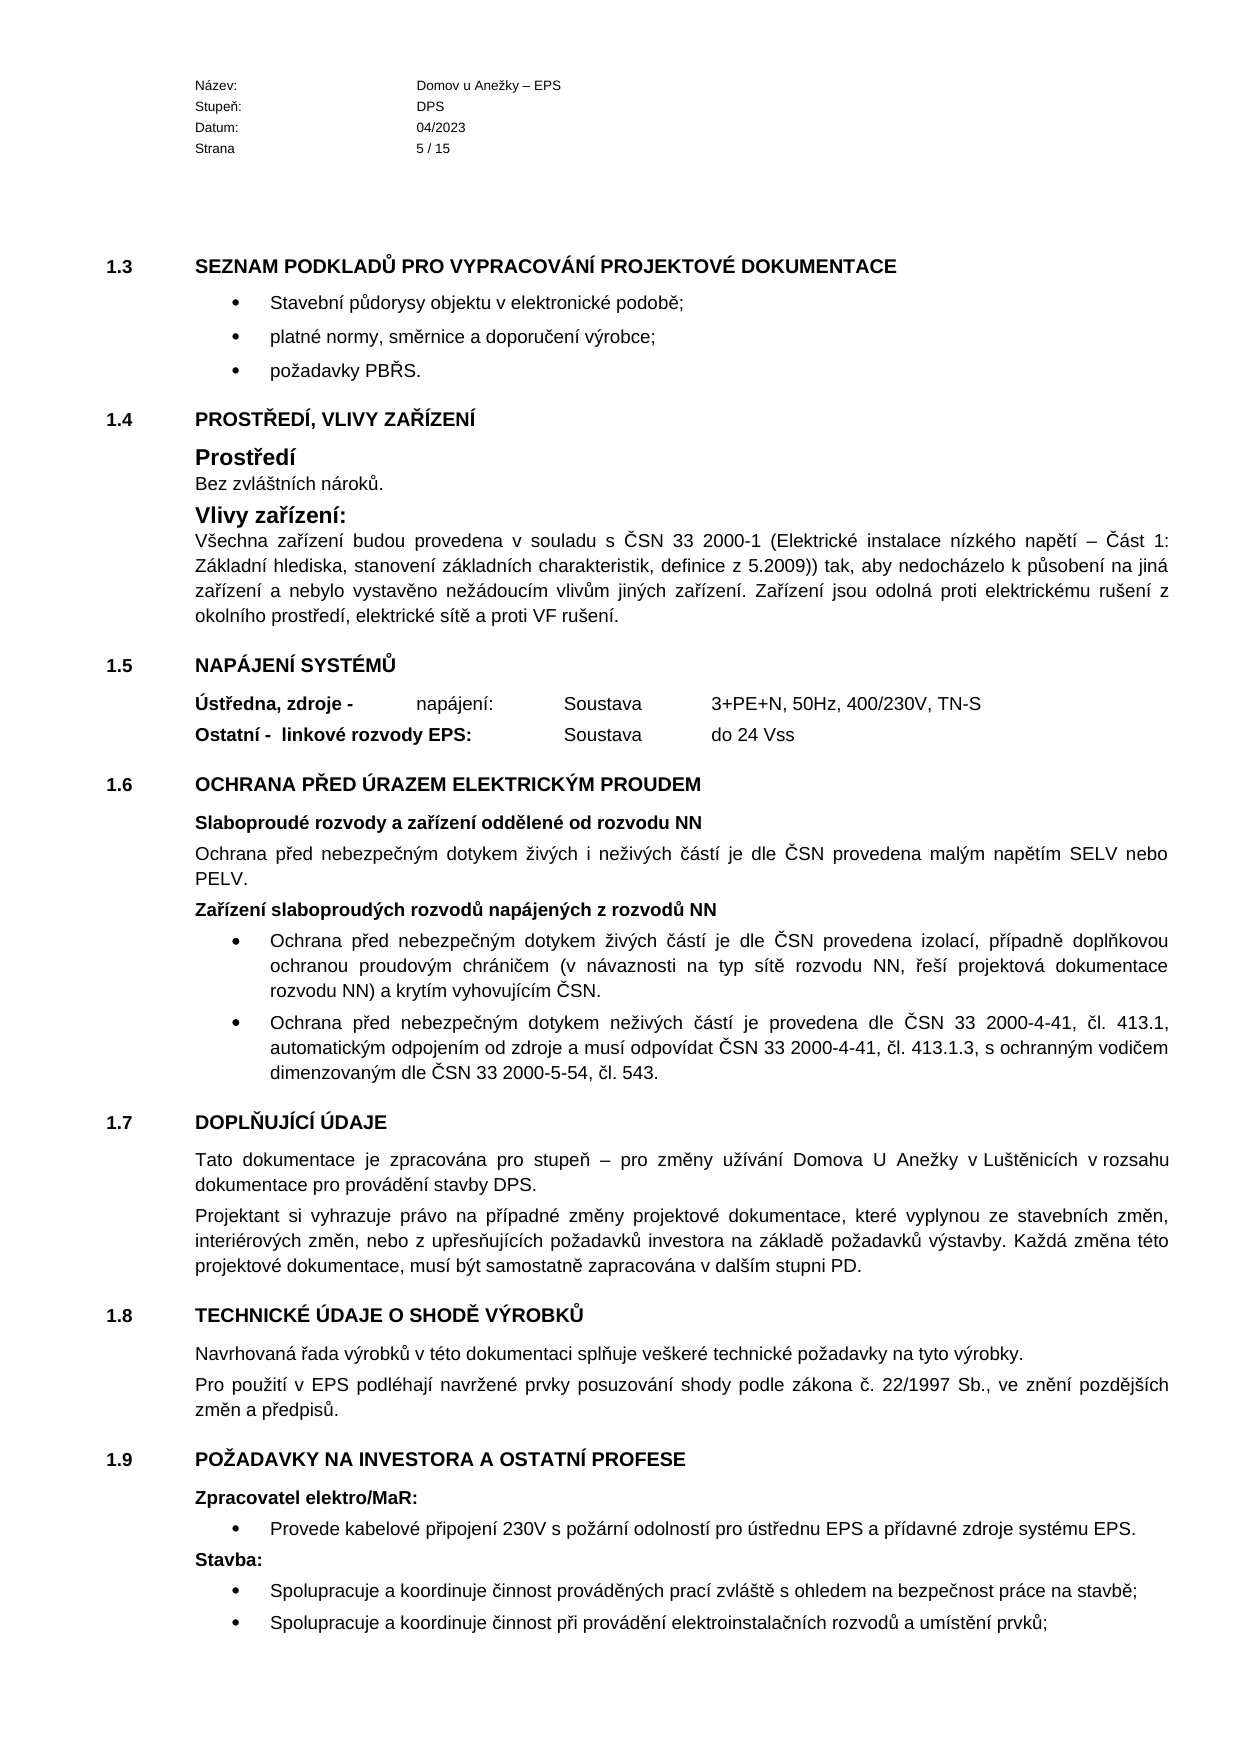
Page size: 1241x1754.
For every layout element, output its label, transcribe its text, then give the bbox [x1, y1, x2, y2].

text Tato dokumentace je zpracována pro stupeň – pro změny užívání Domova U Anežky v Luštěnicích v rozsahu dokumentace pro provádění stavby DPS. [195, 1147, 1169, 1197]
text Ústředna, zdroje - napájení: Soustava 3+PE+N, 50Hz, 400/230V, TN-S [195, 690, 1169, 715]
list Spolupracuje a koordinuje činnost při provádění elektroinstalačních rozvodů a umístění prvků; [232, 1609, 1169, 1634]
text Všechna zařízení budou provedena v souladu s ČSN 33 2000-1 (Elektrické instalace nízkého napětí – Část 1: Základní hlediska, stanovení základních charakteristik, definice z 5.2009)) tak, aby nedocházelo k působení na jiná zařízení a nebylo vystavěno nežádoucím vlivům jiných zařízení. Zařízení jsou odolná proti elektrickému rušení z okolního prostředí, elektrické sítě a proti VF rušení. [195, 528, 1169, 628]
text Zařízení slaboproudých rozvodů napájených z rozvodů NN [195, 897, 1169, 922]
text Ochrana před nebezpečným dotykem živých i neživých částí je dle ČSN provedena malým napětím SELV nebo PELV. [195, 840, 1169, 890]
list Provede kabelové připojení 230V s požární odolností pro ústřednu EPS a přídavné zdroje systému EPS. [232, 1515, 1169, 1540]
title Doplňující údaje [106, 1109, 1169, 1134]
text Prostředí [195, 444, 1169, 470]
text Stavba: [195, 1547, 1169, 1572]
list Spolupracuje a koordinuje činnost prováděných prací zvláště s ohledem na bezpečnost práce na stavbě; [232, 1578, 1169, 1603]
list požadavky PBŘS. [232, 360, 1169, 381]
list Ochrana před nebezpečným dotykem živých částí je dle ČSN provedena izolací, případně doplňkovou ochranou proudovým chráničem (v návaznosti na typ sítě rozvodu NN, řeší projektová dokumentace rozvodu NN) a krytím vyhovujícím ČSN. [232, 928, 1169, 1003]
text Navrhovaná řada výrobků v této dokumentaci splňuje veškeré technické požadavky na tyto výrobky. [195, 1340, 1169, 1365]
title Prostředí, vlivy zařízení [106, 406, 1169, 431]
list platné normy, směrnice a doporučení výrobce; [232, 326, 1169, 347]
text Projektant si vyhrazuje právo na případné změny projektové dokumentace, které vyplynou ze stavebních změn, interiérových změn, nebo z upřesňujících požadavků investora na základě požadavků výstavby. Každá změna této projektové dokumentace, musí být samostatně zapracována v dalším stupni PD. [195, 1203, 1169, 1278]
title Požadavky na investora a ostatní profese [106, 1447, 1169, 1472]
title Seznam podkladů pro vypracování projektové dokumentace [106, 254, 1169, 279]
text Vlivy zařízení: [195, 502, 1169, 528]
text Slaboproudé rozvody a zařízení oddělené od rozvodu NN [195, 809, 1169, 834]
list Ochrana před nebezpečným dotykem neživých částí je provedena dle ČSN 33 2000-4-41, čl. 413.1, automatickým odpojením od zdroje a musí odpovídat ČSN 33 2000-4-41, čl. 413.1.3, s ochranným vodičem dimenzovaným dle ČSN 33 2000-5-54, čl. 543. [232, 1009, 1169, 1084]
list Stavební půdorysy objektu v elektronické podobě; [232, 291, 1169, 313]
title Ochrana před úrazem elektrickým proudem [106, 772, 1169, 797]
text Bez zvláštních nároků. [195, 470, 1169, 495]
title Napájení systémů [106, 653, 1169, 678]
title Technické údaje o shodě výrobků [106, 1303, 1169, 1328]
text Ostatní - linkové rozvody EPS: Soustava do 24 Vss [195, 722, 1169, 747]
text Zpracovatel elektro/MaR: [195, 1484, 1169, 1509]
text Pro použití v EPS podléhají navržené prvky posuzování shody podle zákona č. 22/1997 Sb., ve znění pozdějších změn a předpisů. [195, 1372, 1169, 1422]
